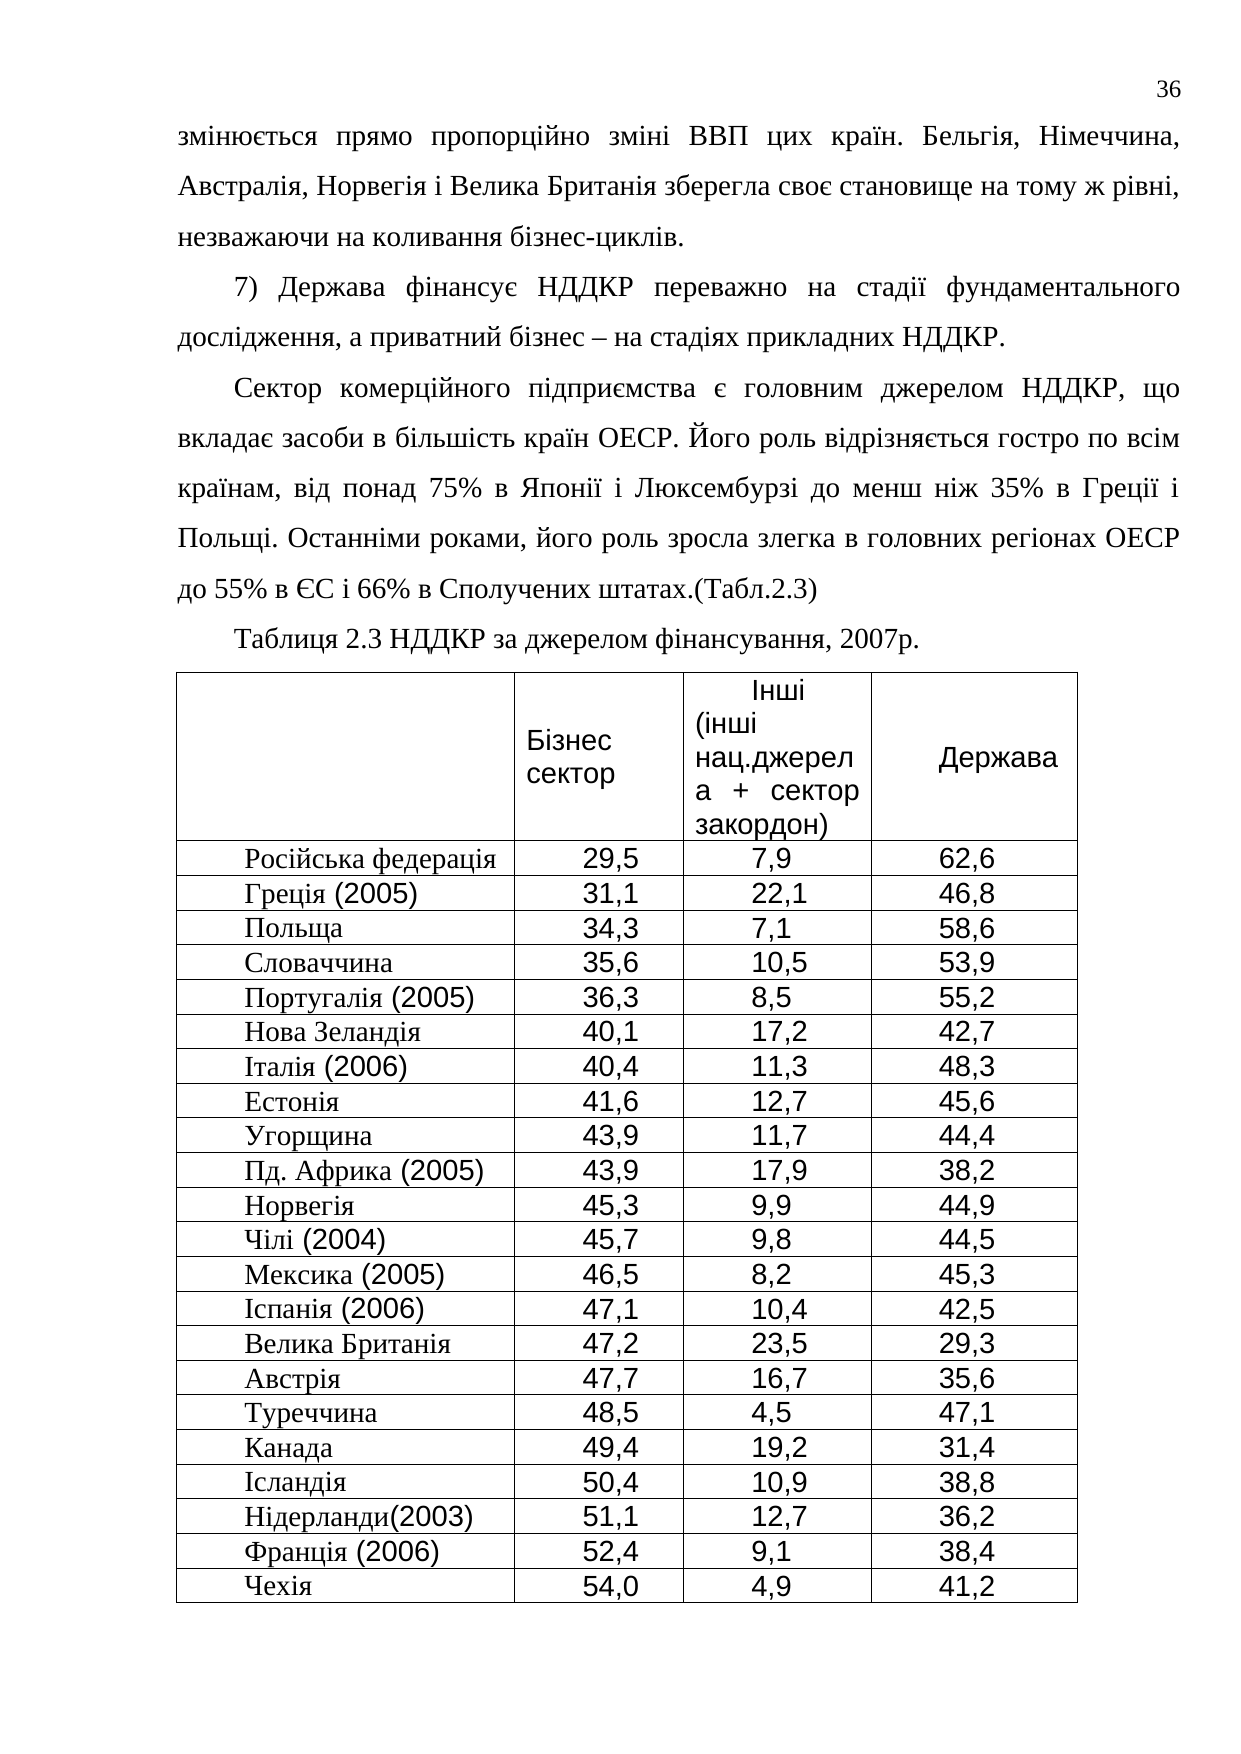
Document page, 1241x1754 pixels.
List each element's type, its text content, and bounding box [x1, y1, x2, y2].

table_cell Канада [177, 1430, 514, 1463]
table_cell 51,1 [515, 1499, 683, 1533]
table_cell 62,6 [872, 841, 1077, 875]
table_cell 7,9 [684, 841, 871, 875]
table_cell 45,3 [515, 1188, 683, 1221]
table_cell 45,6 [872, 1084, 1077, 1117]
text 7) Держава фінансує НДДКР переважно на стадії фундаментального дослідження, а приватний бізнес – на стадіях прикладних НДДКР. [177, 269, 1181, 353]
table_cell Нідерланди(2003) [177, 1499, 514, 1533]
table_cell 40,4 [515, 1049, 683, 1083]
table_cell 31,4 [872, 1430, 1077, 1463]
table_cell 12,7 [684, 1499, 871, 1533]
table_cell Мексика (2005) [177, 1257, 514, 1291]
table_cell 9,9 [684, 1188, 871, 1221]
table_cell Італія (2006) [177, 1049, 514, 1083]
table_cell 54,0 [515, 1569, 683, 1602]
table_cell 36,3 [515, 980, 683, 1013]
table_cell 45,7 [515, 1222, 683, 1256]
table_cell 46,8 [872, 876, 1077, 909]
table_cell 8,5 [684, 980, 871, 1013]
table_cell 34,3 [515, 911, 683, 944]
table_cell Франція (2006) [177, 1534, 514, 1567]
table_cell 36,2 [872, 1499, 1077, 1533]
table_cell Польща [177, 911, 514, 944]
table_cell 4,5 [684, 1395, 871, 1429]
table_cell 19,2 [684, 1430, 871, 1463]
table_cell 17,9 [684, 1153, 871, 1187]
table_cell 38,4 [872, 1534, 1077, 1567]
table_cell 35,6 [515, 945, 683, 979]
table_cell 41,6 [515, 1084, 683, 1117]
table_cell 38,2 [872, 1153, 1077, 1187]
table_cell Словаччина [177, 945, 514, 979]
table_cell 45,3 [872, 1257, 1077, 1291]
table_cell 10,9 [684, 1465, 871, 1498]
table_cell 31,1 [515, 876, 683, 909]
table_cell Велика Британія [177, 1326, 514, 1360]
table_cell Чілі (2004) [177, 1222, 514, 1256]
table_cell 49,4 [515, 1430, 683, 1463]
table_cell 43,9 [515, 1153, 683, 1187]
table_cell 55,2 [872, 980, 1077, 1013]
table_cell Російська федерація [177, 841, 514, 875]
table_cell Нова Зеландія [177, 1015, 514, 1048]
table_cell 48,3 [872, 1049, 1077, 1083]
table_cell 41,2 [872, 1569, 1077, 1602]
table_cell 29,5 [515, 841, 683, 875]
table_cell 44,5 [872, 1222, 1077, 1256]
table_cell 58,6 [872, 911, 1077, 944]
table_cell 4,9 [684, 1569, 871, 1602]
table_cell 50,4 [515, 1465, 683, 1498]
table_cell 8,2 [684, 1257, 871, 1291]
table_cell 44,4 [872, 1118, 1077, 1152]
table_header Бізнес сектор [515, 673, 683, 840]
table_cell 47,1 [515, 1292, 683, 1325]
text Сектор комерційного підприємства є головним джерелом НДДКР, що вкладає засоби в більшість країн ОЕСР. Його роль відрізняється гостро по всім країнам, від понад 75% в Японії і Люксембурзі до менш ніж 35% в Греції і Польщі. Останніми роками, його роль зросла злегка в головних регіонах ОЕСР до 55% в ЄС і 66% в Сполучених штатах.(Табл.2.3) [177, 370, 1181, 604]
table_cell 9,8 [684, 1222, 871, 1256]
table_cell Пд. Африка (2005) [177, 1153, 514, 1187]
table_cell Греція (2005) [177, 876, 514, 909]
table_cell 38,8 [872, 1465, 1077, 1498]
table_cell Норвегія [177, 1188, 514, 1221]
table_cell 17,2 [684, 1015, 871, 1048]
table_cell 47,1 [872, 1395, 1077, 1429]
table_cell 47,7 [515, 1361, 683, 1394]
table_header Інші (інші нац.джерела + сектор закордон) [684, 673, 871, 840]
table_cell 7,1 [684, 911, 871, 944]
table_cell Ісландія [177, 1465, 514, 1498]
table_cell Португалія (2005) [177, 980, 514, 1013]
table_cell Туреччина [177, 1395, 514, 1429]
table_cell 46,5 [515, 1257, 683, 1291]
table_cell 29,3 [872, 1326, 1077, 1360]
table_header Держава [872, 673, 1077, 840]
table_cell 35,6 [872, 1361, 1077, 1394]
table_cell 10,4 [684, 1292, 871, 1325]
table_cell 10,5 [684, 945, 871, 979]
table_cell 22,1 [684, 876, 871, 909]
table_cell 42,5 [872, 1292, 1077, 1325]
table_cell 12,7 [684, 1084, 871, 1117]
table_cell Іспанія (2006) [177, 1292, 514, 1325]
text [177, 118, 1181, 252]
table_header [177, 673, 514, 840]
table_cell 44,9 [872, 1188, 1077, 1221]
table_cell 11,3 [684, 1049, 871, 1083]
table_cell 48,5 [515, 1395, 683, 1429]
table_cell 42,7 [872, 1015, 1077, 1048]
table_cell 11,7 [684, 1118, 871, 1152]
table_cell Австрія [177, 1361, 514, 1394]
table_cell Чехія [177, 1569, 514, 1602]
table_cell 53,9 [872, 945, 1077, 979]
table_cell 47,2 [515, 1326, 683, 1360]
table_cell 23,5 [684, 1326, 871, 1360]
table_cell 16,7 [684, 1361, 871, 1394]
table_cell Естонія [177, 1084, 514, 1117]
table_cell 40,1 [515, 1015, 683, 1048]
text Таблиця 2.3 НДДКР за джерелом фінансування, 2007р. [177, 621, 1181, 655]
table_cell 52,4 [515, 1534, 683, 1567]
table_cell 9,1 [684, 1534, 871, 1567]
table_cell 43,9 [515, 1118, 683, 1152]
table_cell Угорщина [177, 1118, 514, 1152]
